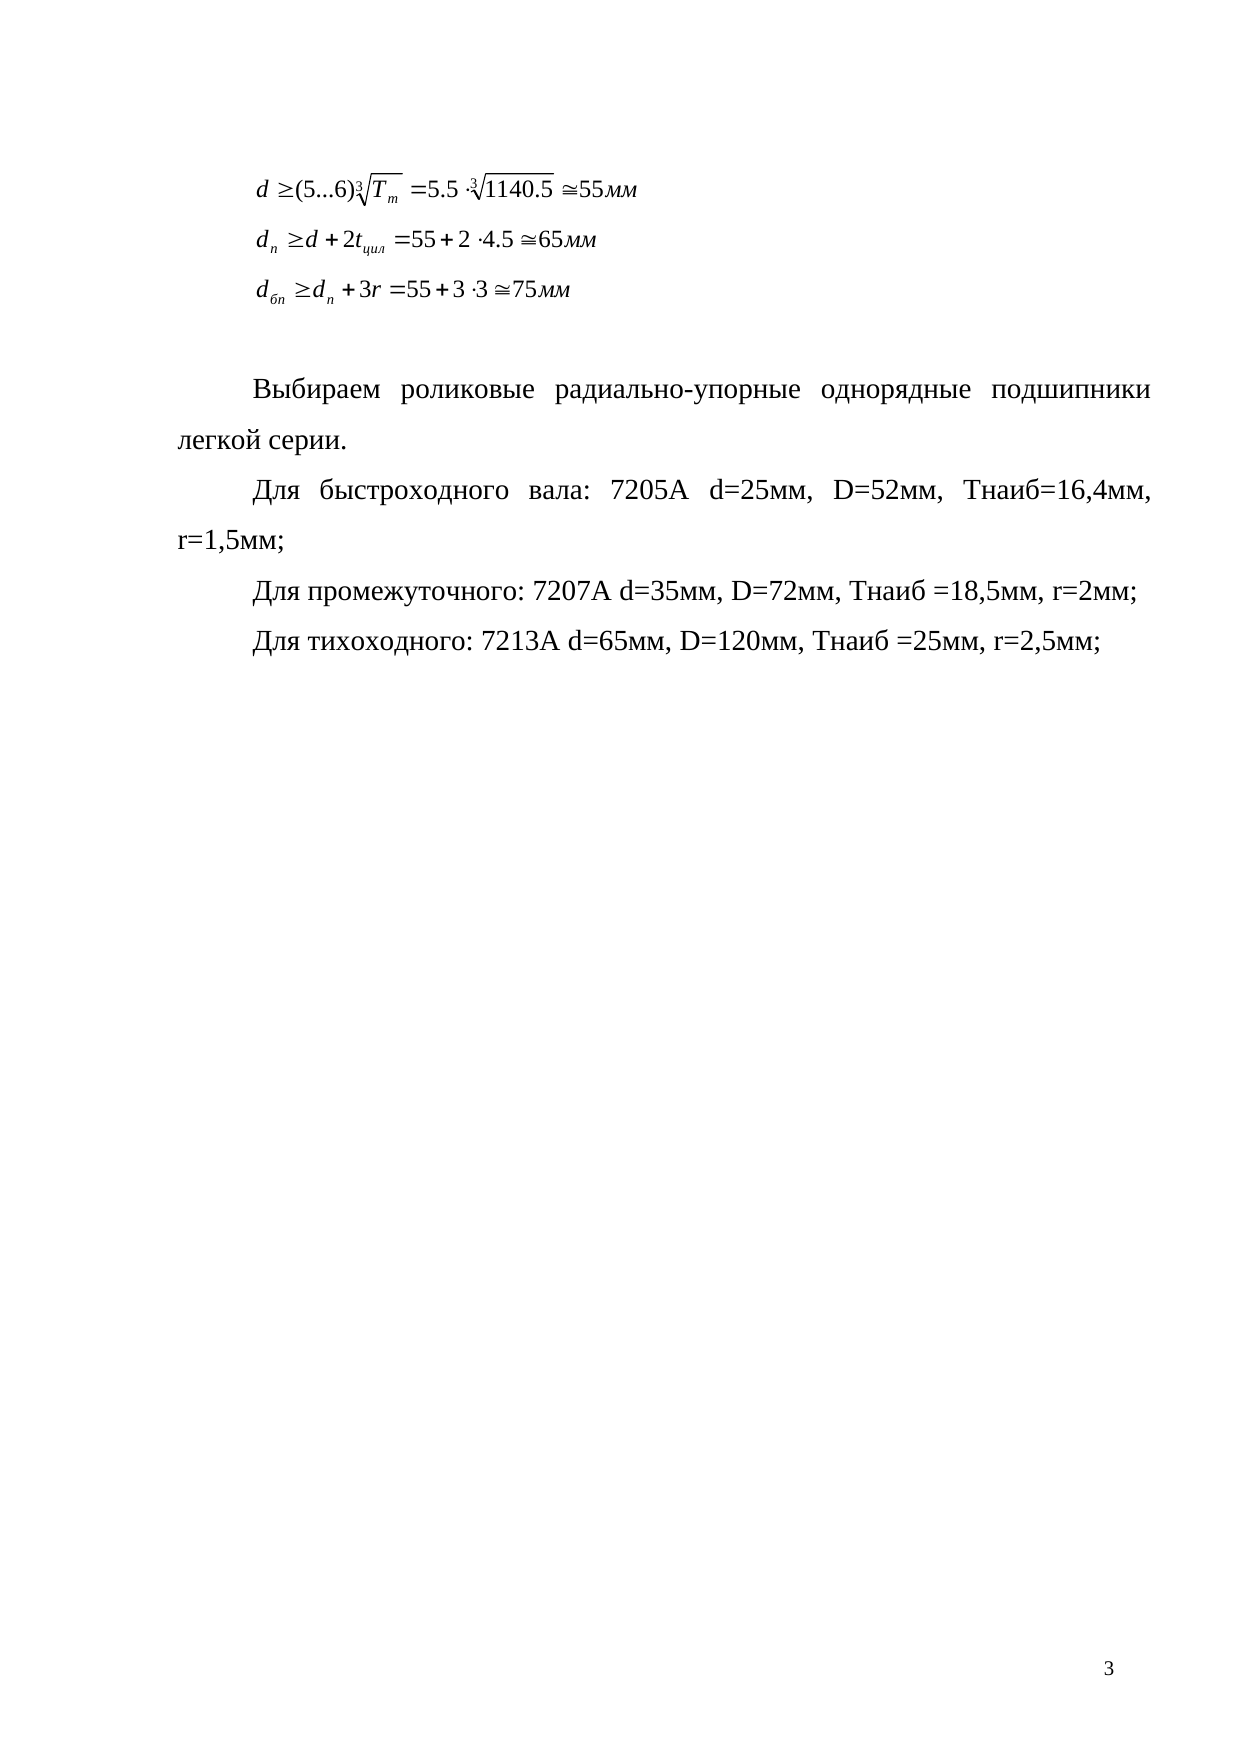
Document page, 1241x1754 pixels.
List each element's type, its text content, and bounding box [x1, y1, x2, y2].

text Для быстроходного вала: 7205А d=25мм, D=52мм, Tнаиб=16,4мм, r=1,5мм; [177, 472, 1152, 556]
text Для тихоходного: 7213А d=65мм, D=120мм, Tнаиб =25мм, r=2,5мм; [177, 623, 1152, 657]
text Для промежуточного: 7207А d=35мм, D=72мм, Tнаиб =18,5мм, r=2мм; [177, 573, 1152, 606]
text Выбираем роликовые радиально-упорные однорядные подшипники легкой серии. [177, 372, 1152, 455]
